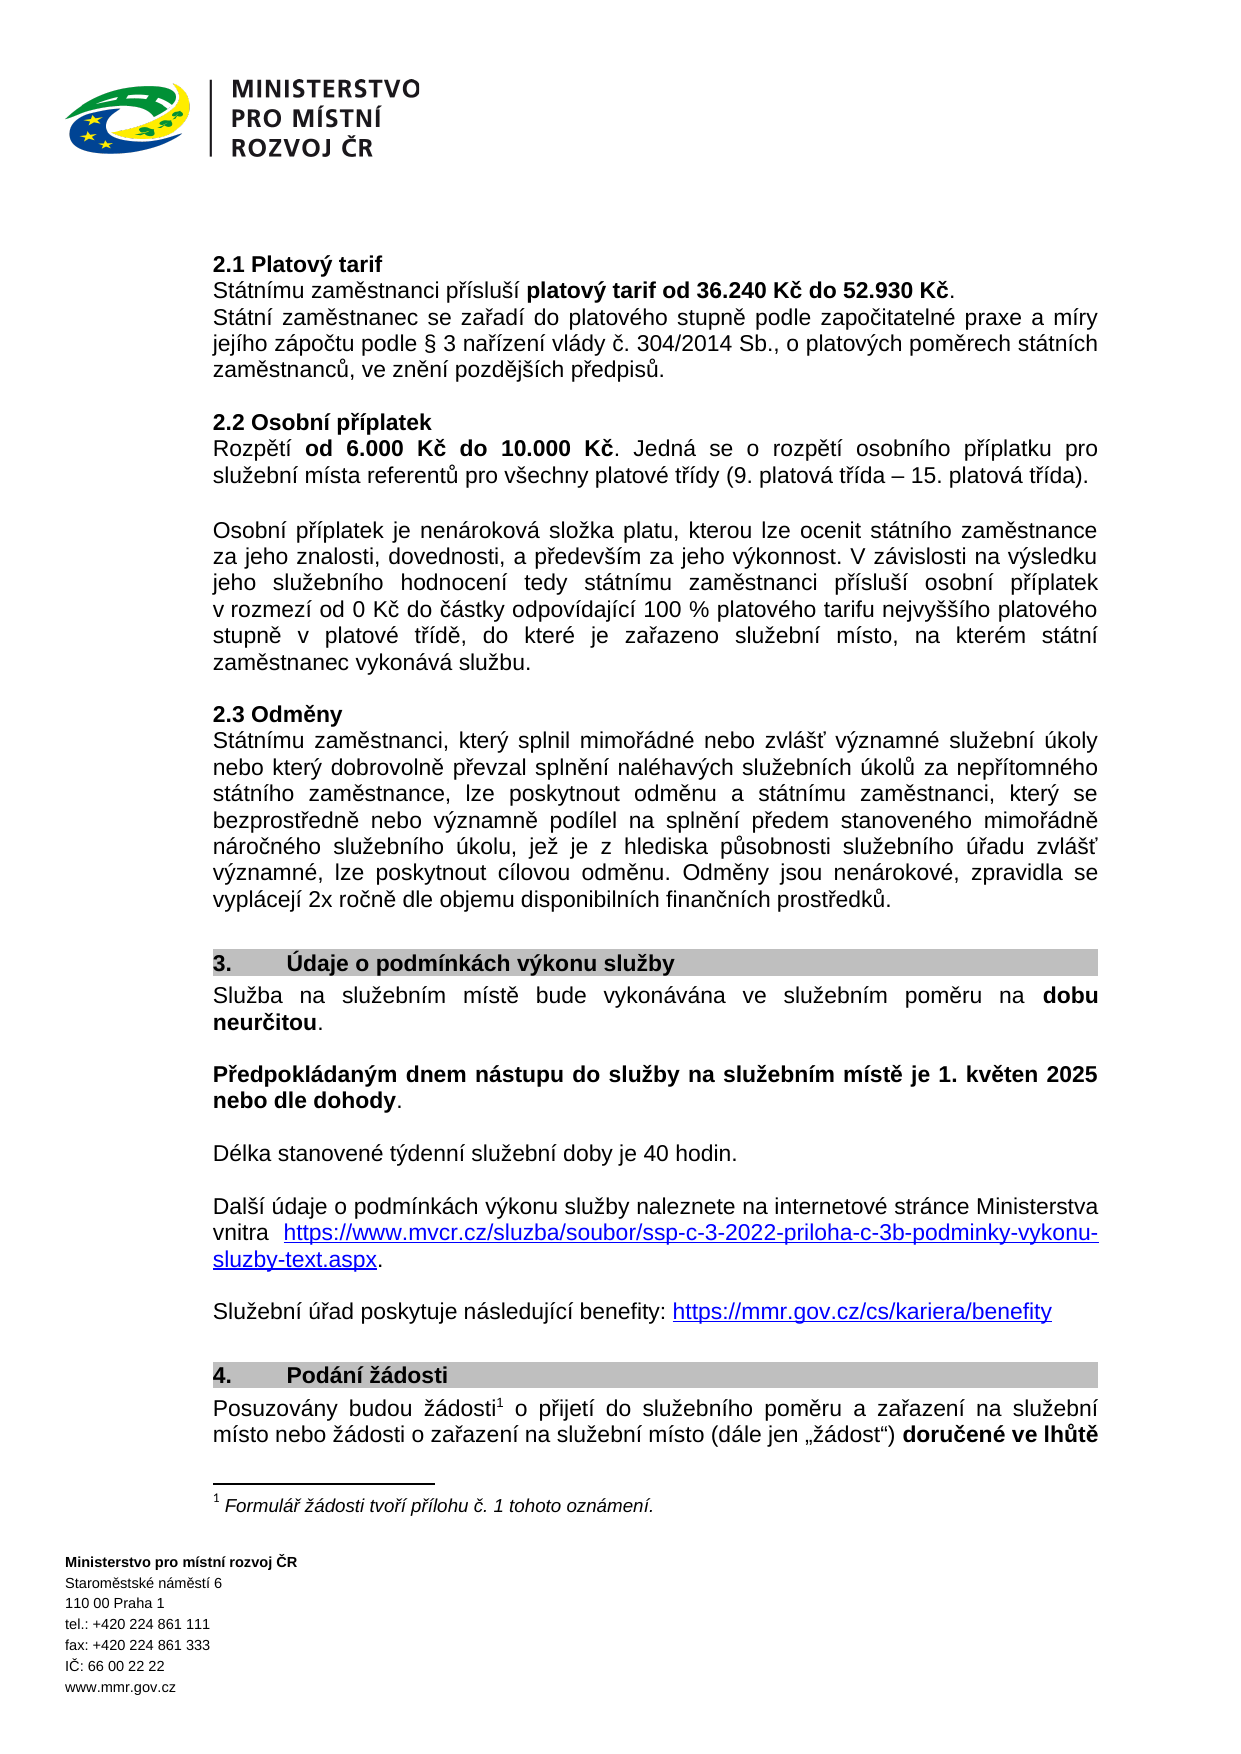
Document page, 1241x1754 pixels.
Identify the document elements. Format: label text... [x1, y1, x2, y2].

text 2.2 Osobní příplatek [213, 409, 1098, 435]
text Státnímu zaměstnanci přísluší platový tarif od 36.240 Kč do 52.930 Kč. [213, 277, 1098, 303]
text 2.3 Odměny [213, 701, 1098, 727]
text Rozpětí od 6.000 Kč do 10.000 Kč. Jedná se o rozpětí osobního příplatku pro služební místa referentů pro všechny platové třídy (9. platová třída – 15. platová třída). [213, 435, 1098, 488]
text Státní zaměstnanec se zařadí do platového stupně podle započitatelné praxe a míry jejího zápočtu podle § 3 nařízení vlády č. 304/2014 Sb., o platových poměrech státních zaměstnanců, ve znění pozdějších předpisů. [213, 303, 1098, 382]
text Státnímu zaměstnanci, který splnil mimořádné nebo zvlášť významné služební úkoly nebo který dobrovolně převzal splnění naléhavých služebních úkolů za nepřítomného státního zaměstnance, lze poskytnout odměnu a státnímu zaměstnanci, který se bezprostředně nebo významně podílel na splnění předem stanoveného mimořádně náročného služebního úkolu, jež je z hlediska působnosti služebního úřadu zvlášť významné, lze poskytnout cílovou odměnu. Odměny jsou nenárokové, zpravidla se vyplácejí 2x ročně dle objemu disponibilních finančních prostředků. [213, 727, 1098, 912]
text Služba na služebním místě bude vykonávána ve služebním poměru na dobu neurčitou. [213, 982, 1098, 1035]
picture [65, 79, 420, 157]
text Další údaje o podmínkách výkonu služby naleznete na internetové stránce Ministerstva vnitra https://www.mvcr.cz/sluzba/soubor/ssp-c-3-2022-priloha-c-3b-podminky-vykonu-sluzby-text.aspx. [213, 1193, 1098, 1272]
subtitle 4. Podání žádosti [213, 1362, 1098, 1388]
text Předpokládaným dnem nástupu do služby na služebním místě je 1. květen 2025 nebo dle dohody. [213, 1061, 1098, 1114]
text Osobní příplatek je nenároková složka platu, kterou lze ocenit státního zaměstnance za jeho znalosti, dovednosti, a především za jeho výkonnost. V závislosti na výsledku jeho služebního hodnocení tedy státnímu zaměstnanci přísluší osobní příplatek v rozmezí od 0 Kč do částky odpovídající 100 % platového tarifu nejvyššího platového stupně v platové třídě, do které je zařazeno služební místo, na kterém státní zaměstnanec vykonává službu. [213, 517, 1098, 675]
subtitle 3. Údaje o podmínkách výkonu služby [213, 949, 1098, 976]
text 2.1 Platový tarif [213, 251, 1098, 277]
text Délka stanovené týdenní služební doby je 40 hodin. [213, 1140, 1098, 1167]
text Služební úřad poskytuje následující benefity: https://mmr.gov.cz/cs/kariera/benefity [213, 1298, 1098, 1325]
